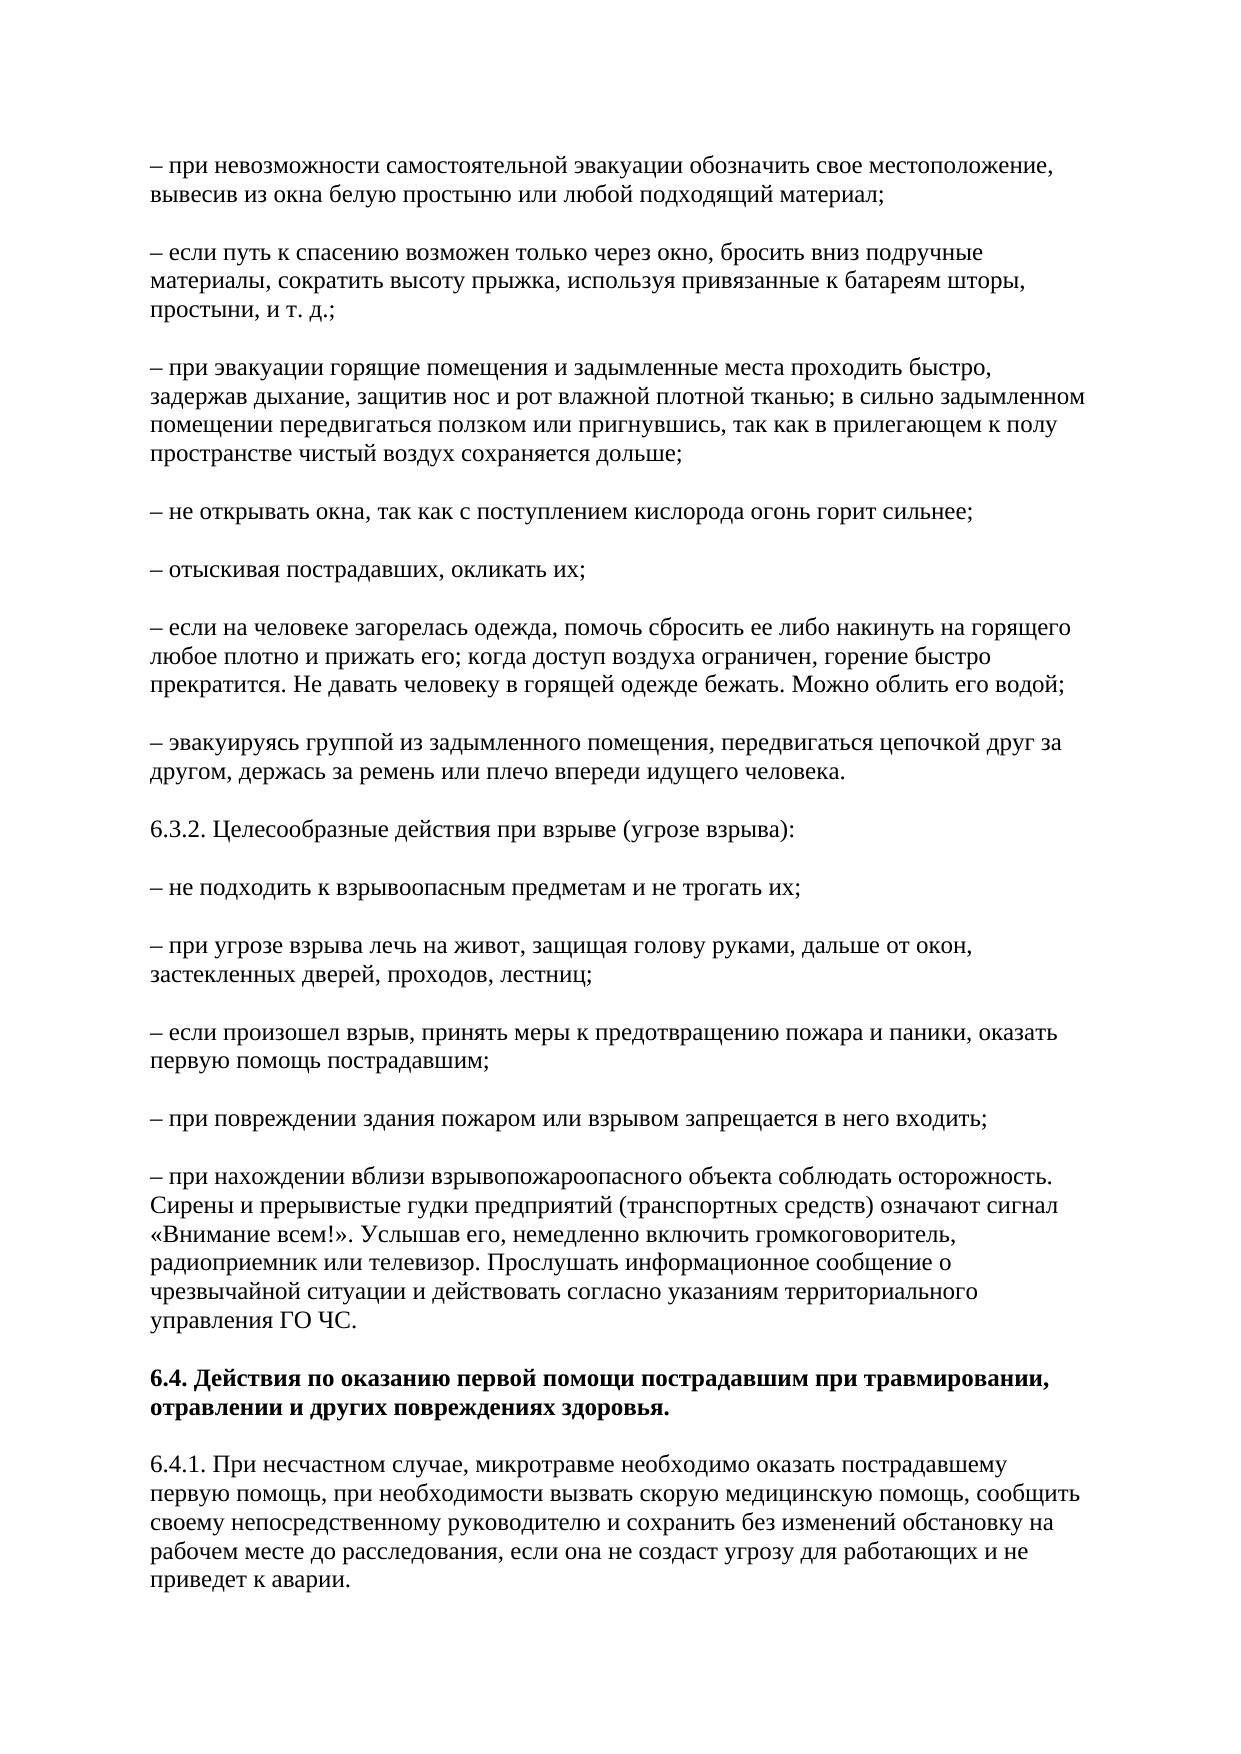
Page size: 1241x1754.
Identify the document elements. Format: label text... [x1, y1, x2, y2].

text – при невозможности самостоятельной эвакуации обозначить свое местоположение, вывесив из окна белую простыню или любой подходящий материал; [150, 150, 1090, 207]
text – при нахождении вблизи взрывопожароопасного объекта соблюдать осторожность. Сирены и прерывистые гудки предприятий (транспортных средств) означают сигнал «Внимание всем!». Услышав его, немедленно включить громкоговоритель, радиоприемник или телевизор. Прослушать информационное сообщение о чрезвычайной ситуации и действовать согласно указаниям территориального управления ГО ЧС. [150, 1161, 1090, 1334]
text 6.4.1. При несчастном случае, микротравме необходимо оказать пострадавшему первую помощь, при необходимости вызвать скорую медицинскую помощь, сообщить своему непосредственному руководителю и сохранить без изменений обстановку на рабочем месте до расследования, если она не создаст угрозу для работающих и не приведет к аварии. [150, 1449, 1090, 1593]
text – отыскивая пострадавших, окликать их; [150, 554, 1090, 583]
text – если произошел взрыв, принять меры к предотвращению пожара и паники, оказать первую помощь пострадавшим; [150, 1017, 1090, 1074]
text – при угрозе взрыва лечь на живот, защищая голову руками, дальше от окон, застекленных дверей, проходов, лестниц; [150, 930, 1090, 987]
text – не открывать окна, так как с поступлением кислорода огонь горит сильнее; [150, 496, 1090, 525]
text – если на человеке загорелась одежда, помочь сбросить ее либо накинуть на горящего любое плотно и прижать его; когда доступ воздуха ограничен, горение быстро прекратится. Не давать человеку в горящей одежде бежать. Можно облить его водой; [150, 612, 1090, 698]
text – при повреждении здания пожаром или взрывом запрещается в него входить; [150, 1103, 1090, 1132]
text 6.3.2. Целесообразные действия при взрыве (угрозе взрыва): [150, 814, 1090, 843]
text – если путь к спасению возможен только через окно, бросить вниз подручные материалы, сократить высоту прыжка, используя привязанные к батареям шторы, простыни, и т. д.; [150, 237, 1090, 323]
text – не подходить к взрывоопасным предметам и не трогать их; [150, 872, 1090, 901]
text – эвакуируясь группой из задымленного помещения, передвигаться цепочкой друг за другом, держась за ремень или плечо впереди идущего человека. [150, 727, 1090, 785]
text 6.4. Действия по оказанию первой помощи пострадавшим при травмировании, отравлении и других повреждениях здоровья. [150, 1363, 1090, 1420]
text – при эвакуации горящие помещения и задымленные места проходить быстро, задержав дыхание, защитив нос и рот влажной плотной тканью; в сильно задымленном помещении передвигаться ползком или пригнувшись, так как в прилегающем к полу пространстве чистый воздух сохраняется дольше; [150, 352, 1090, 467]
